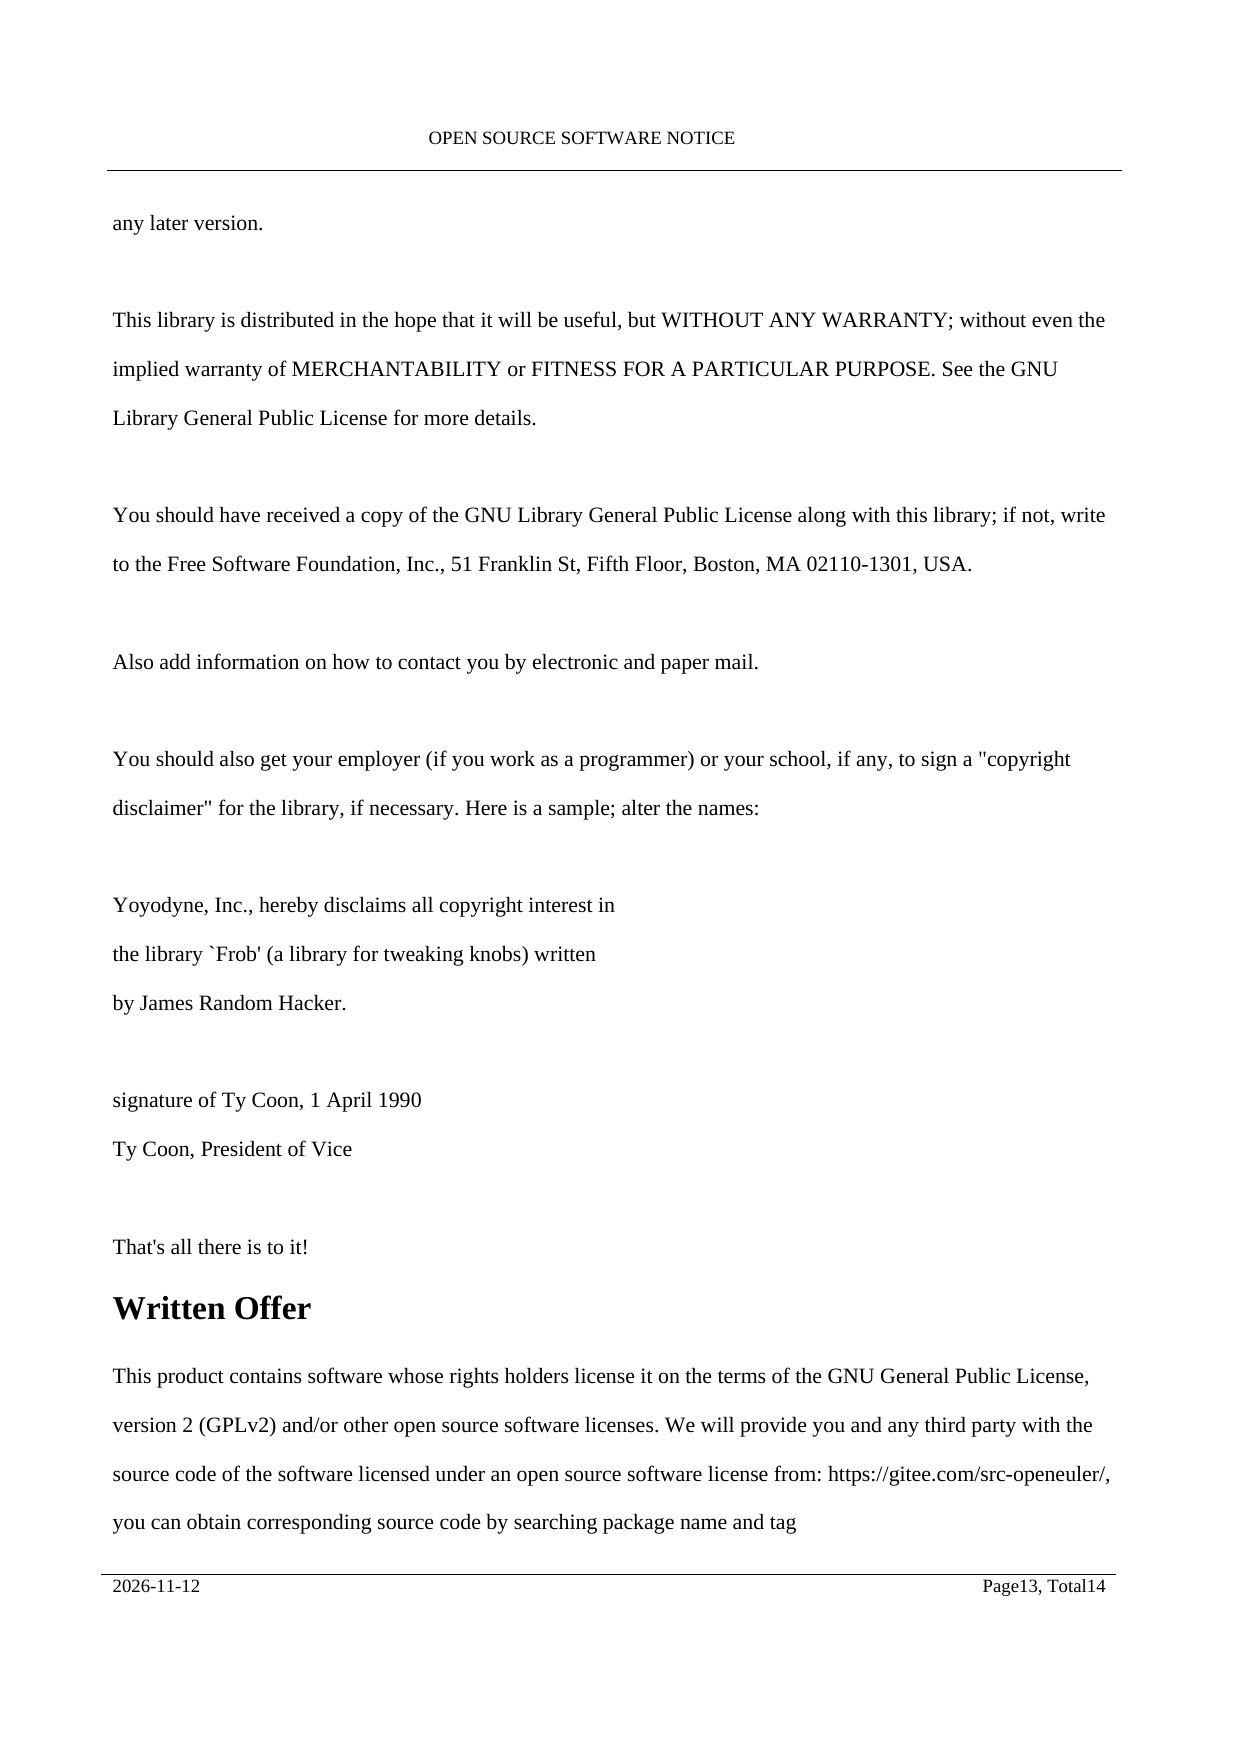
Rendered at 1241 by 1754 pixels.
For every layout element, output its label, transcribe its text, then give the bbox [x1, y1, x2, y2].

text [112, 206, 1128, 1263]
text This product contains software whose rights holders license it on the terms of the GNU General Public License, version 2 (GPLv2) and/or other open source software licenses. We will provide you and any third party with the source code of the software licensed under an open source software license from: https://gitee.com/src-openeuler/, you can obtain corresponding source code by searching package name and tag [112, 1359, 1128, 1538]
text Written Offer [112, 1275, 1128, 1340]
